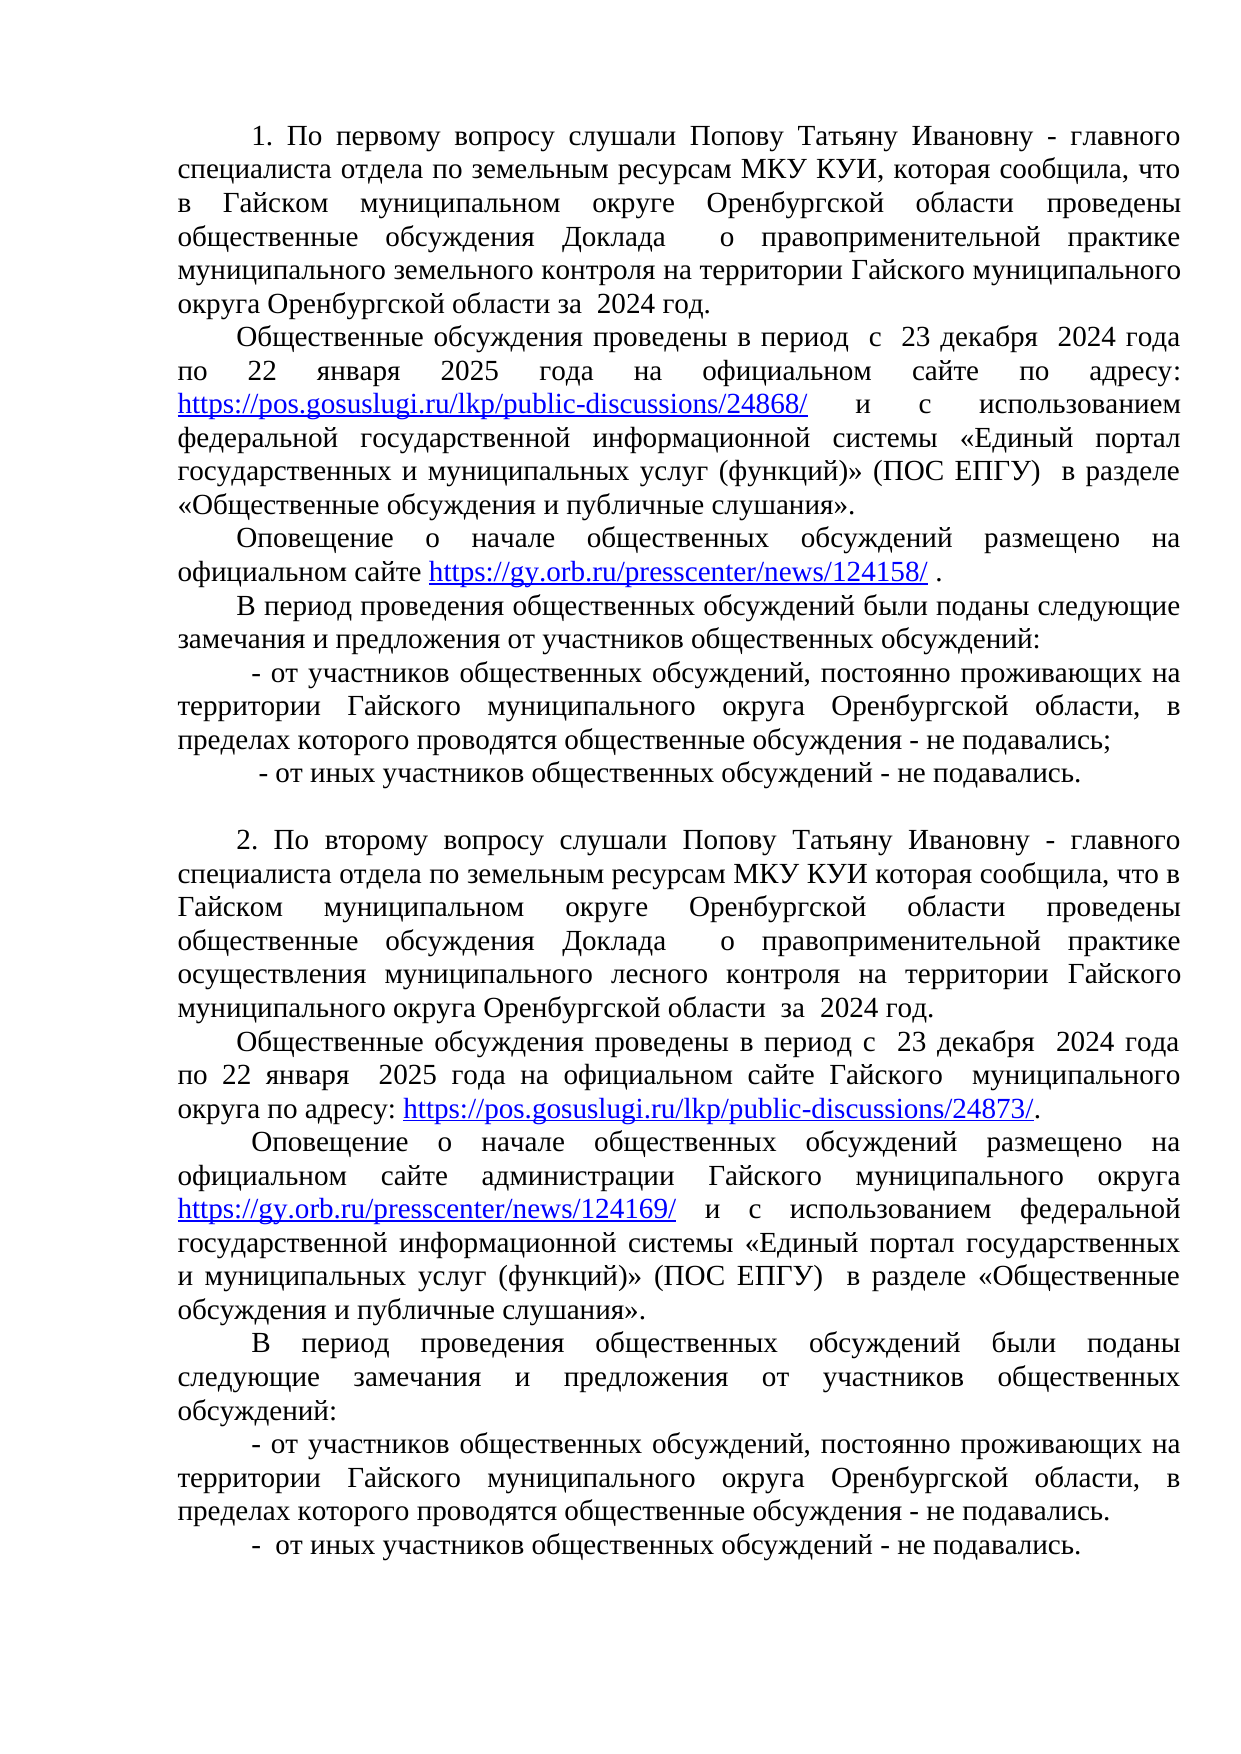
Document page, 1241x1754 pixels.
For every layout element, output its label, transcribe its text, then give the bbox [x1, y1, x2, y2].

text Оповещение о начале общественных обсуждений размещено на официальном сайте https://gy.orb.ru/presscenter/news/124158/ . [177, 521, 1181, 588]
text 1. По первому вопросу слушали Попову Татьяну Ивановну - главного специалиста отдела по земельным ресурсам МКУ КУИ, которая сообщила, что в Гайском муниципальном округе Оренбургской области проведены общественные обсуждения Доклада о правоприменительной практике муниципального земельного контроля на территории Гайского муниципального округа Оренбургской области за 2024 год. [177, 118, 1181, 319]
text Оповещение о начале общественных обсуждений размещено на официальном сайте администрации Гайского муниципального округа https://gy.orb.ru/presscenter/news/124169/ и с использованием федеральной государственной информационной системы «Единый портал государственных и муниципальных услуг (функций)» (ПОС ЕПГУ) в разделе «Общественные обсуждения и публичные слушания». [177, 1124, 1181, 1326]
text - от иных участников общественных обсуждений - не подавались. [177, 755, 1181, 789]
text 2. По второму вопросу слушали Попову Татьяну Ивановну - главного специалиста отдела по земельным ресурсам МКУ КУИ которая сообщила, что в Гайском муниципальном округе Оренбургской области проведены общественные обсуждения Доклада о правоприменительной практике осуществления муниципального лесного контроля на территории Гайского муниципального округа Оренбургской области за 2024 год. [177, 822, 1181, 1024]
text - от участников общественных обсуждений, постоянно проживающих на территории Гайского муниципального округа Оренбургской области, в пределах которого проводятся общественные обсуждения - не подавались; [177, 655, 1181, 755]
text Общественные обсуждения проведены в период с 23 декабря 2024 года по 22 января 2025 года на официальном сайте по адресу: https://pos.gosuslugi.ru/lkp/public-discussions/24868/ и с использованием федеральной государственной информационной системы «Единый портал государственных и муниципальных услуг (функций)» (ПОС ЕПГУ) в разделе «Общественные обсуждения и публичные слушания». [177, 319, 1181, 521]
text - от участников общественных обсуждений, постоянно проживающих на территории Гайского муниципального округа Оренбургской области, в пределах которого проводятся общественные обсуждения - не подавались. [177, 1426, 1181, 1527]
text В период проведения общественных обсуждений были поданы следующие замечания и предложения от участников общественных обсуждений: [177, 588, 1181, 655]
text - от иных участников общественных обсуждений - не подавались. [177, 1527, 1181, 1560]
text Общественные обсуждения проведены в период с 23 декабря 2024 года по 22 января 2025 года на официальном сайте Гайского муниципального округа по адресу: https://pos.gosuslugi.ru/lkp/public-discussions/24873/. [177, 1024, 1181, 1124]
text В период проведения общественных обсуждений были поданы следующие замечания и предложения от участников общественных обсуждений: [177, 1326, 1181, 1426]
